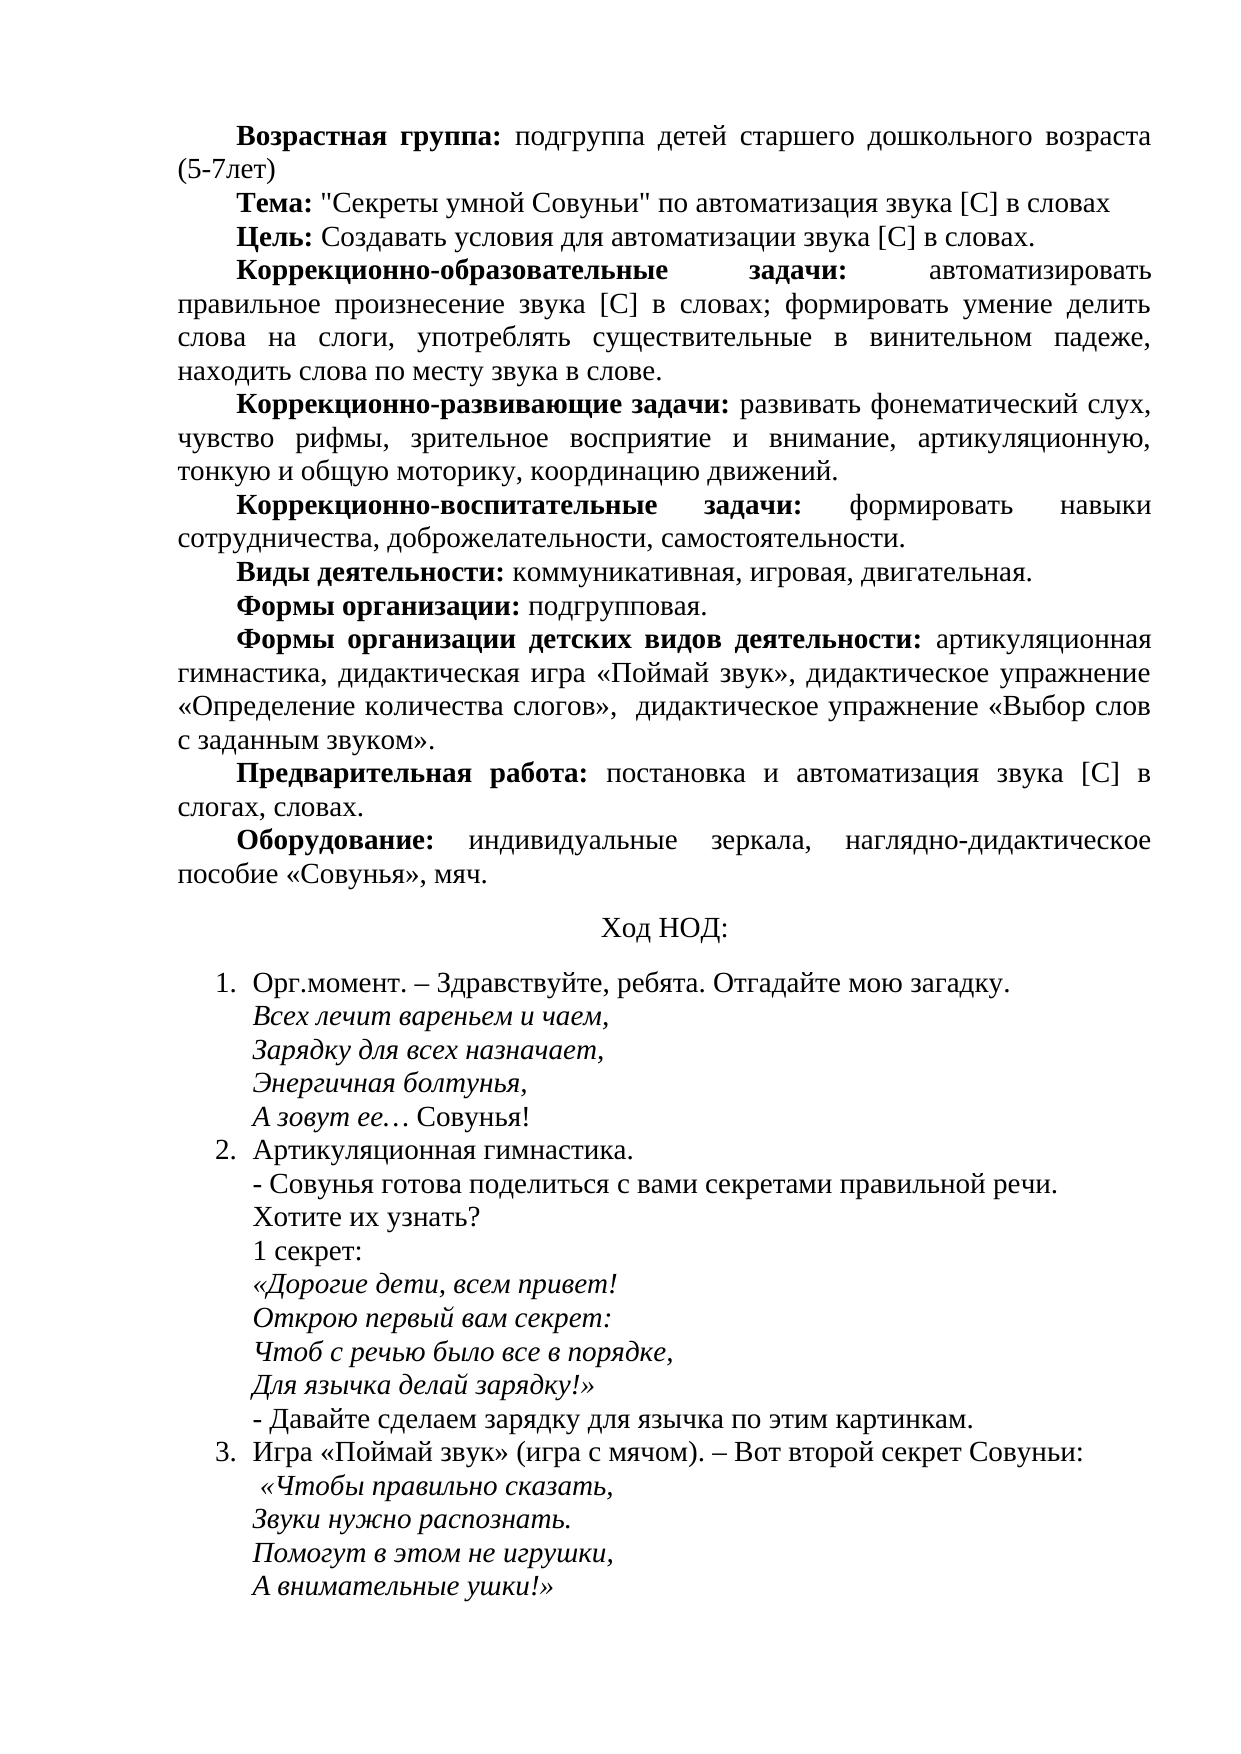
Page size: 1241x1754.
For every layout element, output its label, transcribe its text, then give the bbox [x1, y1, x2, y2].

list Формы организации детских видов деятельности: артикуляционная гимнастика, дидактическая игра «Поймай звук», дидактическое упражнение «Определение количества слогов», дидактическое упражнение «Выбор слов с заданным звуком». [177, 621, 1152, 755]
list «Чтобы правильно сказать, [252, 1468, 1152, 1501]
list Чтоб с речью было все в порядке, [252, 1334, 1152, 1367]
list А зовут ее… Совунья! [252, 1099, 1152, 1132]
list - Давайте сделаем зарядку для язычка по этим картинкам. [252, 1401, 1152, 1434]
list Энергичная болтунья, [252, 1065, 1152, 1099]
list Для язычка делай зарядку!» [252, 1367, 1152, 1401]
text Коррекционно-воспитательные задачи: формировать навыки сотрудничества, доброжелательности, самостоятельности. [177, 487, 1152, 554]
text Оборудование: индивидуальные зеркала, наглядно-дидактическое пособие «Совунья», мяч. [177, 822, 1152, 889]
text Ход НОД: [177, 910, 1152, 944]
list Помогут в этом не игрушки, [252, 1535, 1152, 1568]
list Звуки нужно распознать. [252, 1501, 1152, 1535]
text Коррекционно-образовательные задачи: автоматизировать правильное произнесение звука [С] в словах; формировать умение делить слова на слоги, употреблять существительные в винительном падеже, находить слова по месту звука в слове. [177, 252, 1152, 386]
list Игра «Поймай звук» (игра с мячом). – Вот второй секрет Совуньи: [215, 1434, 1152, 1468]
text Цель: Создавать условия для автоматизации звука [С] в словах. [177, 219, 1152, 252]
list Формы организации: подгрупповая. [177, 588, 1152, 621]
text Тема: "Секреты умной Совуньи" по автоматизация звука [С] в словах [177, 185, 1152, 219]
list - Совунья готова поделиться с вами секретами правильной речи. Хотите их узнать? [252, 1166, 1152, 1233]
list Открою первый вам секрет: [252, 1300, 1152, 1334]
list Зарядку для всех назначает, [252, 1032, 1152, 1065]
text Возрастная группа: подгруппа детей старшего дошкольного возраста (5-7лет) [177, 118, 1152, 185]
list Всех лечит вареньем и чаем, [252, 998, 1152, 1032]
list А внимательные ушки!» [252, 1568, 1152, 1602]
text Коррекционно-развивающие задачи: развивать фонематический слух, чувство рифмы, зрительное восприятие и внимание, артикуляционную, тонкую и общую моторику, координацию движений. [177, 386, 1152, 487]
list Виды деятельности: коммуникативная, игровая, двигательная. [177, 554, 1152, 588]
list 1 секрет: [252, 1233, 1152, 1267]
list Артикуляционная гимнастика. [215, 1132, 1152, 1166]
list Предварительная работа: постановка и автоматизация звука [С] в слогах, словах. [177, 755, 1152, 822]
list «Дорогие дети, всем привет! [252, 1267, 1152, 1300]
list Орг.момент. – Здравствуйте, ребята. Отгадайте мою загадку. [215, 965, 1152, 998]
